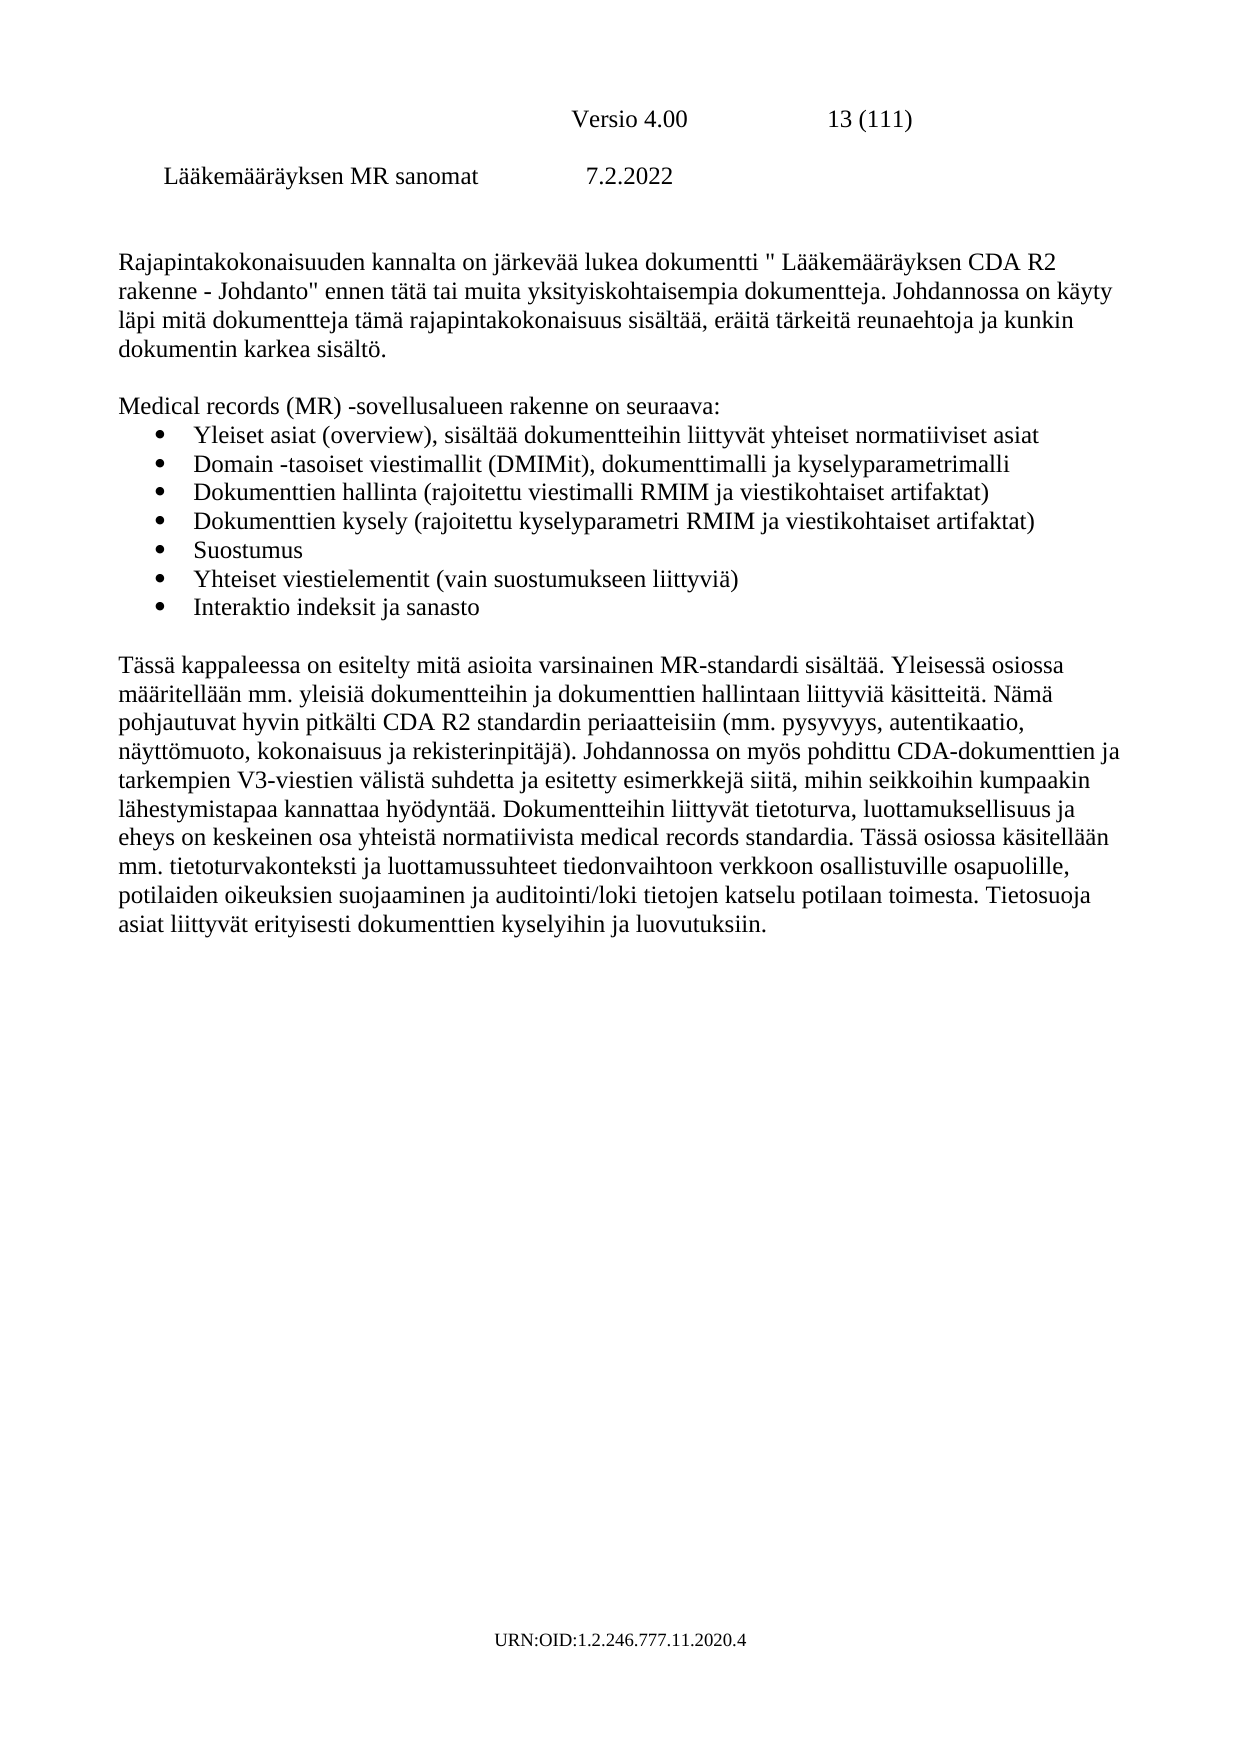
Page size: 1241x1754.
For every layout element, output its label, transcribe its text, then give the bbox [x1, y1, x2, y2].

text Medical records (MR) -sovellusalueen rakenne on seuraava: [118, 391, 1122, 420]
list Dokumenttien kysely (rajoitettu kyselyparametri RMIM ja viestikohtaiset artifaktat) [156, 506, 1122, 535]
list Yleiset asiat (overview), sisältää dokumentteihin liittyvät yhteiset normatiiviset asiat [156, 420, 1122, 449]
text Tässä kappaleessa on esitelty mitä asioita varsinainen MR-standardi sisältää. Yleisessä osiossa määritellään mm. yleisiä dokumentteihin ja dokumenttien hallintaan liittyviä käsitteitä. Nämä pohjautuvat hyvin pitkälti CDA R2 standardin periaatteisiin (mm. pysyvyys, autentikaatio, näyttömuoto, kokonaisuus ja rekisterinpitäjä). Johdannossa on myös pohdittu CDA-dokumenttien ja tarkempien V3-viestien välistä suhdetta ja esitetty esimerkkejä siitä, mihin seikkoihin kumpaakin lähestymistapaa kannattaa hyödyntää. Dokumentteihin liittyvät tietoturva, luottamuksellisuus ja eheys on keskeinen osa yhteistä normatiivista medical records standardia. Tässä osiossa käsitellään mm. tietoturvakonteksti ja luottamussuhteet tiedonvaihtoon verkkoon osallistuville osapuolille, potilaiden oikeuksien suojaaminen ja auditointi/loki tietojen katselu potilaan toimesta. Tietosuoja asiat liittyvät erityisesti dokumenttien kyselyihin ja luovutuksiin. [118, 650, 1122, 937]
list Suostumus [156, 535, 1122, 564]
list Dokumenttien hallinta (rajoitettu viestimalli RMIM ja viestikohtaiset artifaktat) [156, 477, 1122, 506]
list Domain -tasoiset viestimallit (DMIMit), dokumenttimalli ja kyselyparametrimalli [156, 449, 1122, 477]
list Yhteiset viestielementit (vain suostumukseen liittyviä) [156, 564, 1122, 592]
list Interaktio indeksit ja sanasto [156, 592, 1122, 621]
text Rajapintakokonaisuuden kannalta on järkevää lukea dokumentti " Lääkemääräyksen CDA R2 rakenne - Johdanto" ennen tätä tai muita yksityiskohtaisempia dokumentteja. Johdannossa on käyty läpi mitä dokumentteja tämä rajapintakokonaisuus sisältää, eräitä tärkeitä reunaehtoja ja kunkin dokumentin karkea sisältö. [118, 247, 1122, 362]
